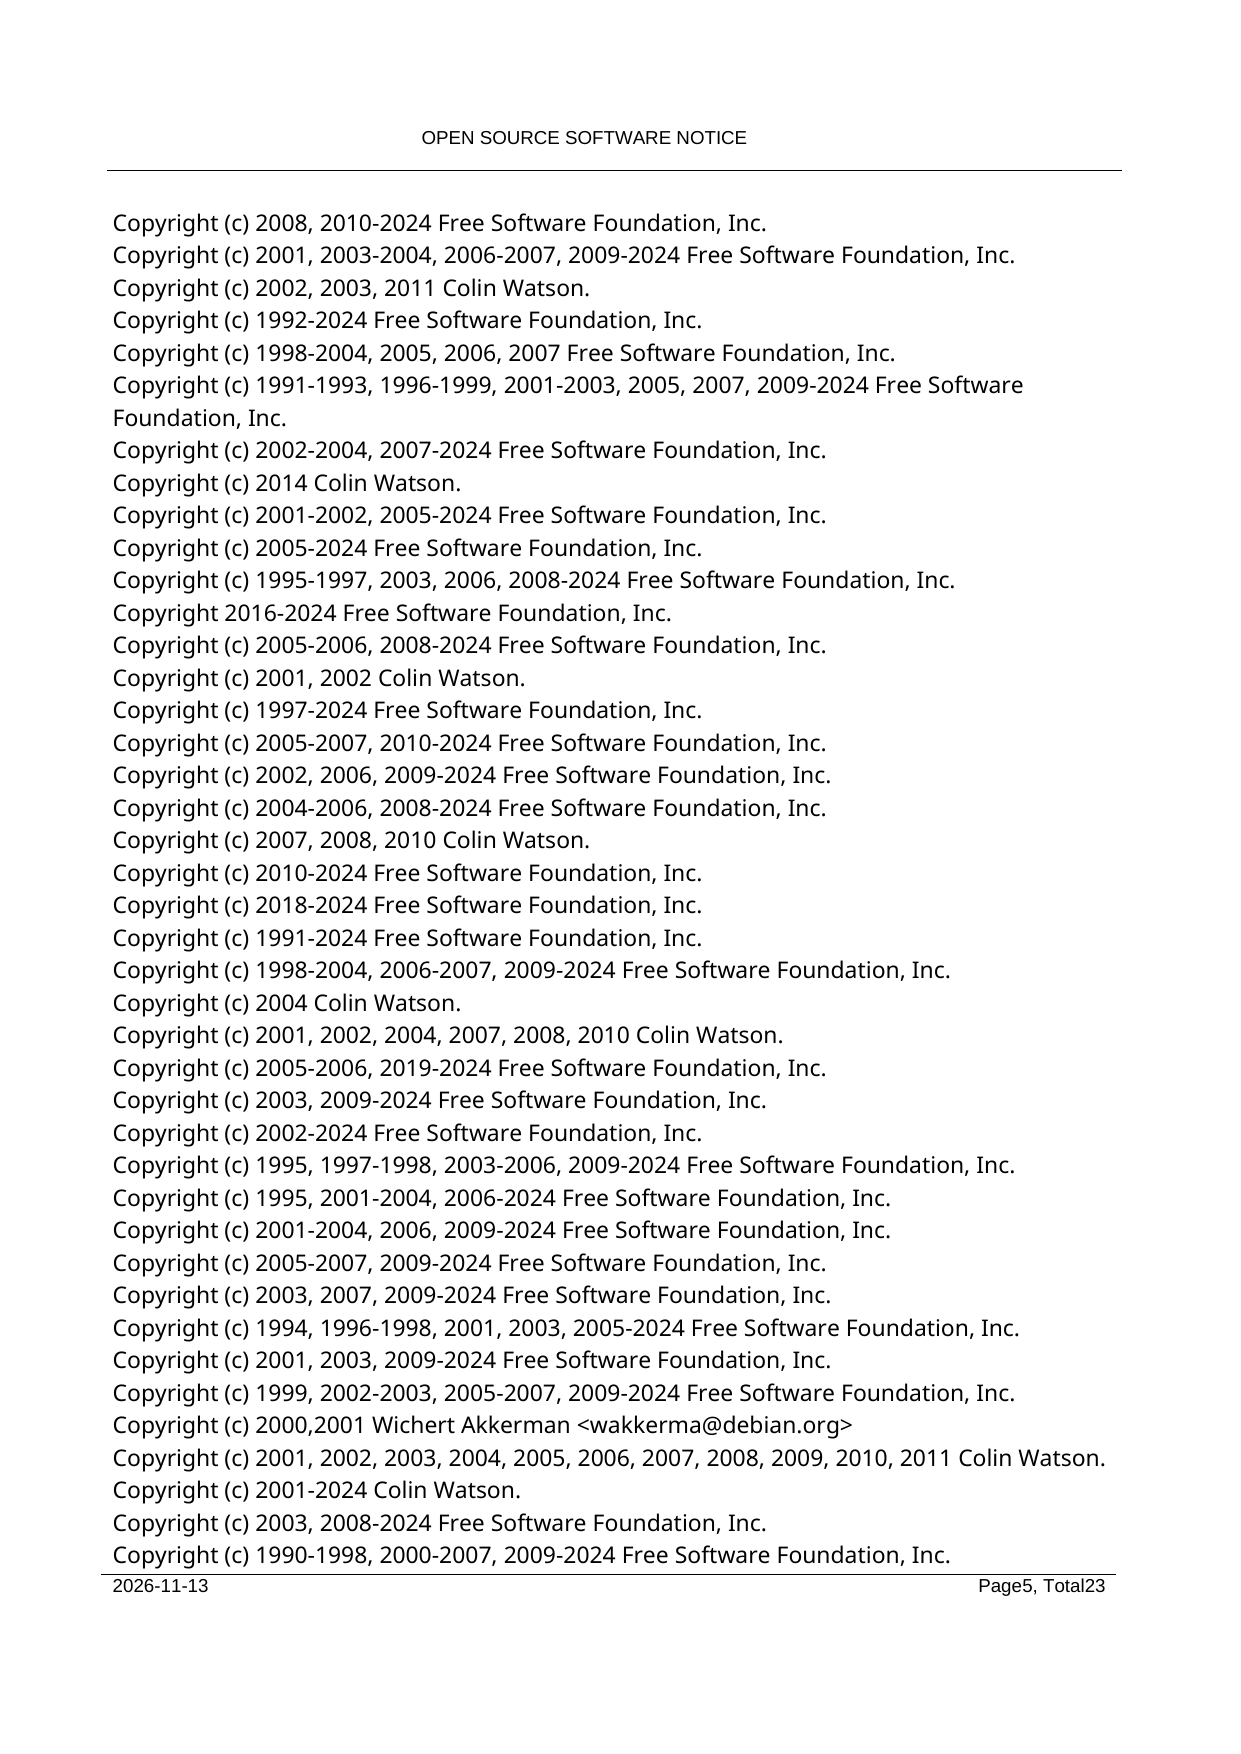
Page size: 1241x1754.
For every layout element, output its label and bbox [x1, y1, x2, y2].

text [112, 206, 1128, 1571]
